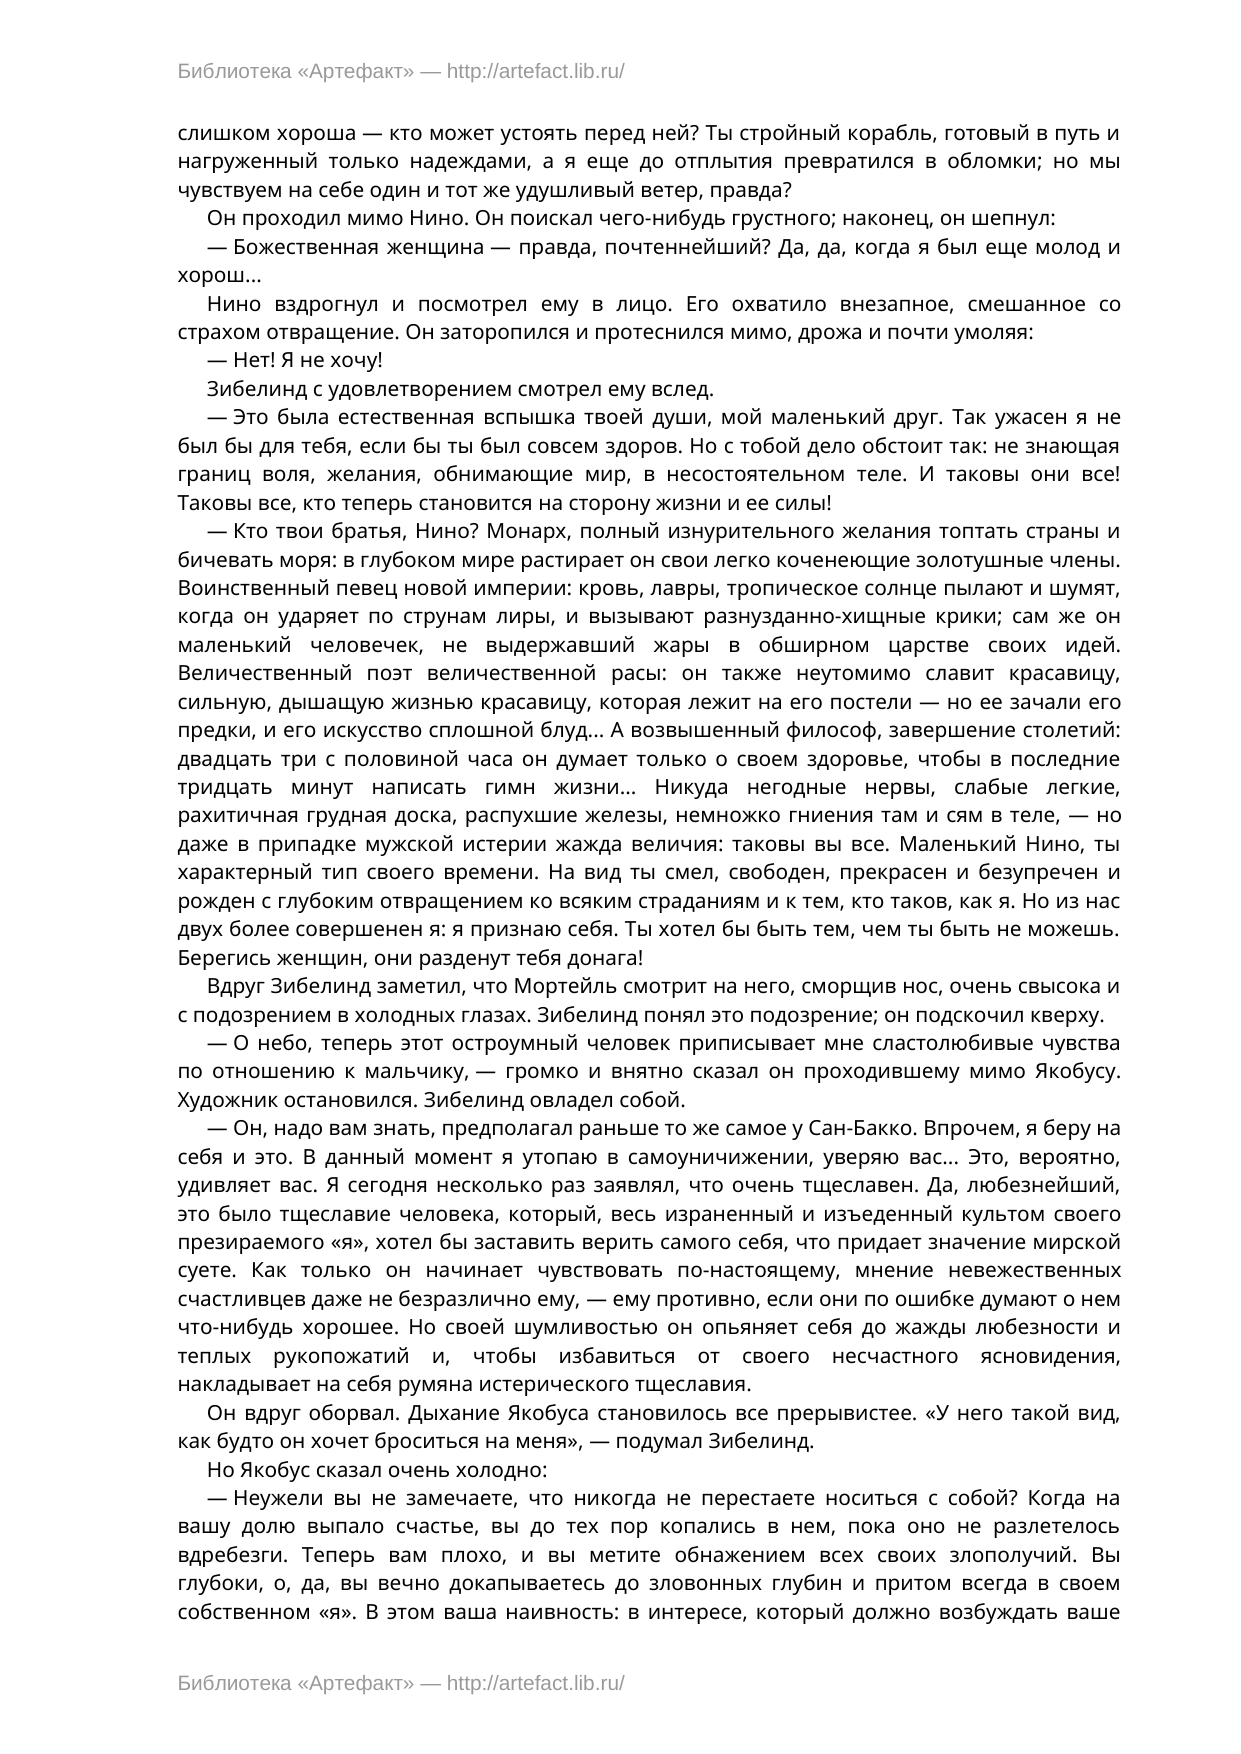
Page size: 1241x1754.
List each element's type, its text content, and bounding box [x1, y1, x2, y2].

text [177, 1483, 1122, 1625]
text — О небо, теперь этот остроумный человек приписывает мне сластолюбивые чувства по отношению к мальчику, — громко и внятно сказал он проходившему мимо Якобусу. Художник остановился. Зибелинд овладел собой. [177, 1028, 1122, 1113]
text Он вдруг оборвал. Дыхание Якобуса становилось все прерывистее. «У него такой вид, как будто он хочет броситься на меня», — подумал Зибелинд. [177, 1398, 1122, 1455]
text — Кто твои братья, Нино? Монарх, полный изнурительного желания топтать страны и бичевать моря: в глубоком мире растирает он свои легко коченеющие золотушные члены. Воинственный певец новой империи: кровь, лавры, тропическое солнце пылают и шумят, когда он ударяет по струнам лиры, и вызывают разнузданно-хищные крики; сам же он маленький человечек, не выдержавший жары в обширном царстве своих идей. Величественный поэт величественной расы: он также неутомимо славит красавицу, сильную, дышащую жизнью красавицу, которая лежит на его постели — но ее зачали его предки, и его искусство сплошной блуд... А возвышенный философ, завершение столетий: двадцать три с половиной часа он думает только о своем здоровье, чтобы в последние тридцать минут написать гимн жизни... Никуда негодные нервы, слабые легкие, рахитичная грудная доска, распухшие железы, немножко гниения там и сям в теле, — но даже в припадке мужской истерии жажда величия: таковы вы все. Маленький Нино, ты характерный тип своего времени. На вид ты смел, свободен, прекрасен и безупречен и рожден с глубоким отвращением ко всяким страданиям и к тем, кто таков, как я. Но из нас двух более совершенен я: я признаю себя. Ты хотел бы быть тем, чем ты быть не можешь. Берегись женщин, они разденут тебя донага! [177, 516, 1122, 971]
text Он проходил мимо Нино. Он поискал чего-нибудь грустного; наконец, он шепнул: [177, 203, 1122, 232]
text — Он, надо вам знать, предполагал раньше то же самое у Сан-Бакко. Впрочем, я беру на себя и это. В данный момент я утопаю в самоуничижении, уверяю вас... Это, вероятно, удивляет вас. Я сегодня несколько раз заявлял, что очень тщеславен. Да, любезнейший, это было тщеславие человека, который, весь израненный и изъеденный культом своего презираемого «я», хотел бы заставить верить самого себя, что придает значение мирской суете. Как только он начинает чувствовать по-настоящему, мнение невежественных счастливцев даже не безразлично ему, — ему противно, если они по ошибке думают о нем что-нибудь хорошее. Но своей шумливостью он опьяняет себя до жажды любезности и теплых рукопожатий и, чтобы избавиться от своего несчастного ясновидения, накладывает на себя румяна истерического тщеславия. [177, 1113, 1122, 1398]
text Нино вздрогнул и посмотрел ему в лицо. Его охватило внезапное, смешанное со страхом отвращение. Он заторопился и протеснился мимо, дрожа и почти умоляя: [177, 289, 1122, 346]
text — Нет! Я не хочу! [177, 346, 1122, 374]
text Зибелинд с удовлетворением смотрел ему вслед. [177, 374, 1122, 402]
text — Божественная женщина — правда, почтеннейший? Да, да, когда я был еще молод и хорош... [177, 232, 1122, 289]
text Но Якобус сказал очень холодно: [177, 1455, 1122, 1483]
text — Это была естественная вспышка твоей души, мой маленький друг. Так ужасен я не был бы для тебя, если бы ты был совсем здоров. Но с тобой дело обстоит так: не знающая границ воля, желания, обнимающие мир, в несостоятельном теле. И таковы они все! Таковы все, кто теперь становится на сторону жизни и ее силы! [177, 402, 1122, 516]
text Вдруг Зибелинд заметил, что Мортейль смотрит на него, сморщив нос, очень свысока и с подозрением в холодных глазах. Зибелинд понял это подозрение; он подскочил кверху. [177, 971, 1122, 1028]
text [177, 118, 1122, 203]
